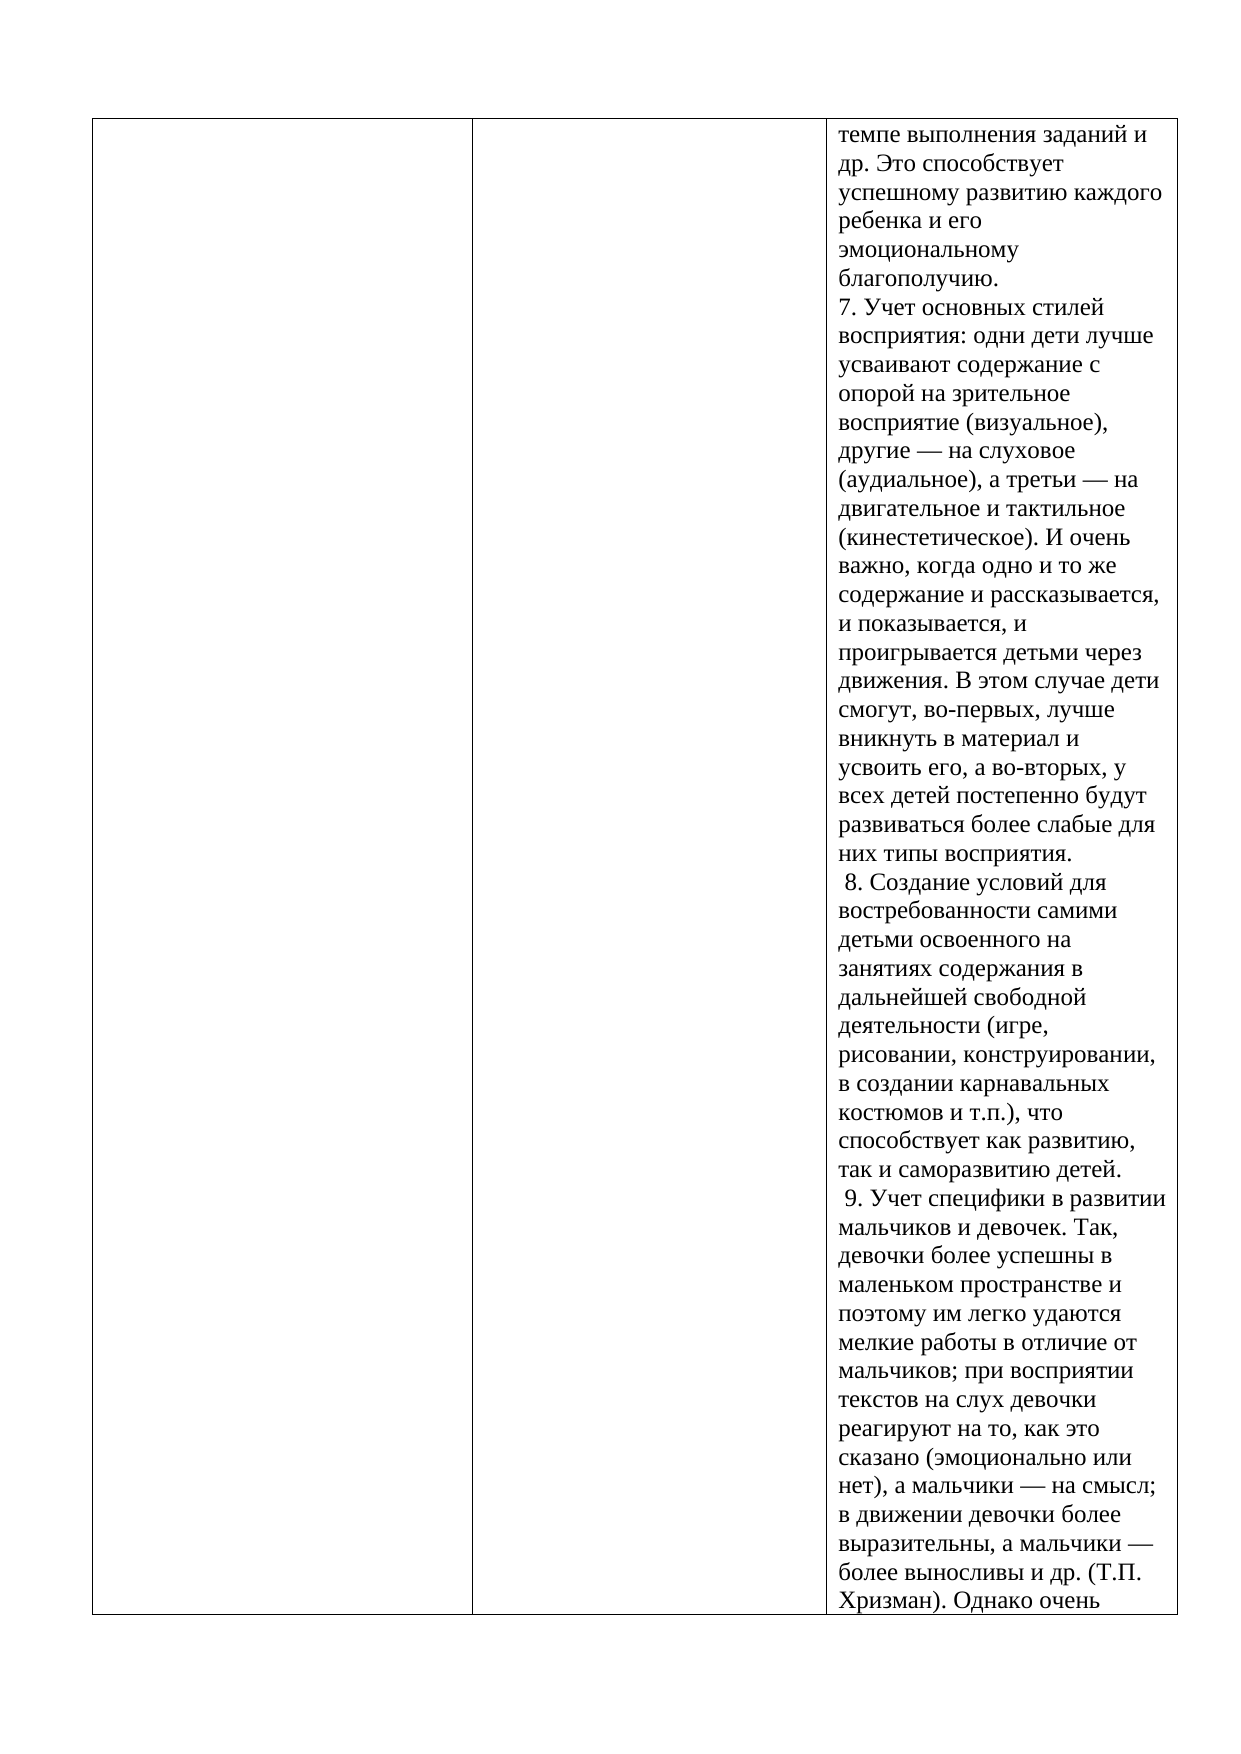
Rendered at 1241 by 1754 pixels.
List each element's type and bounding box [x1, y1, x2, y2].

table_cell [827, 119, 1177, 1614]
table_cell [93, 119, 472, 1614]
table_cell [473, 119, 826, 1614]
